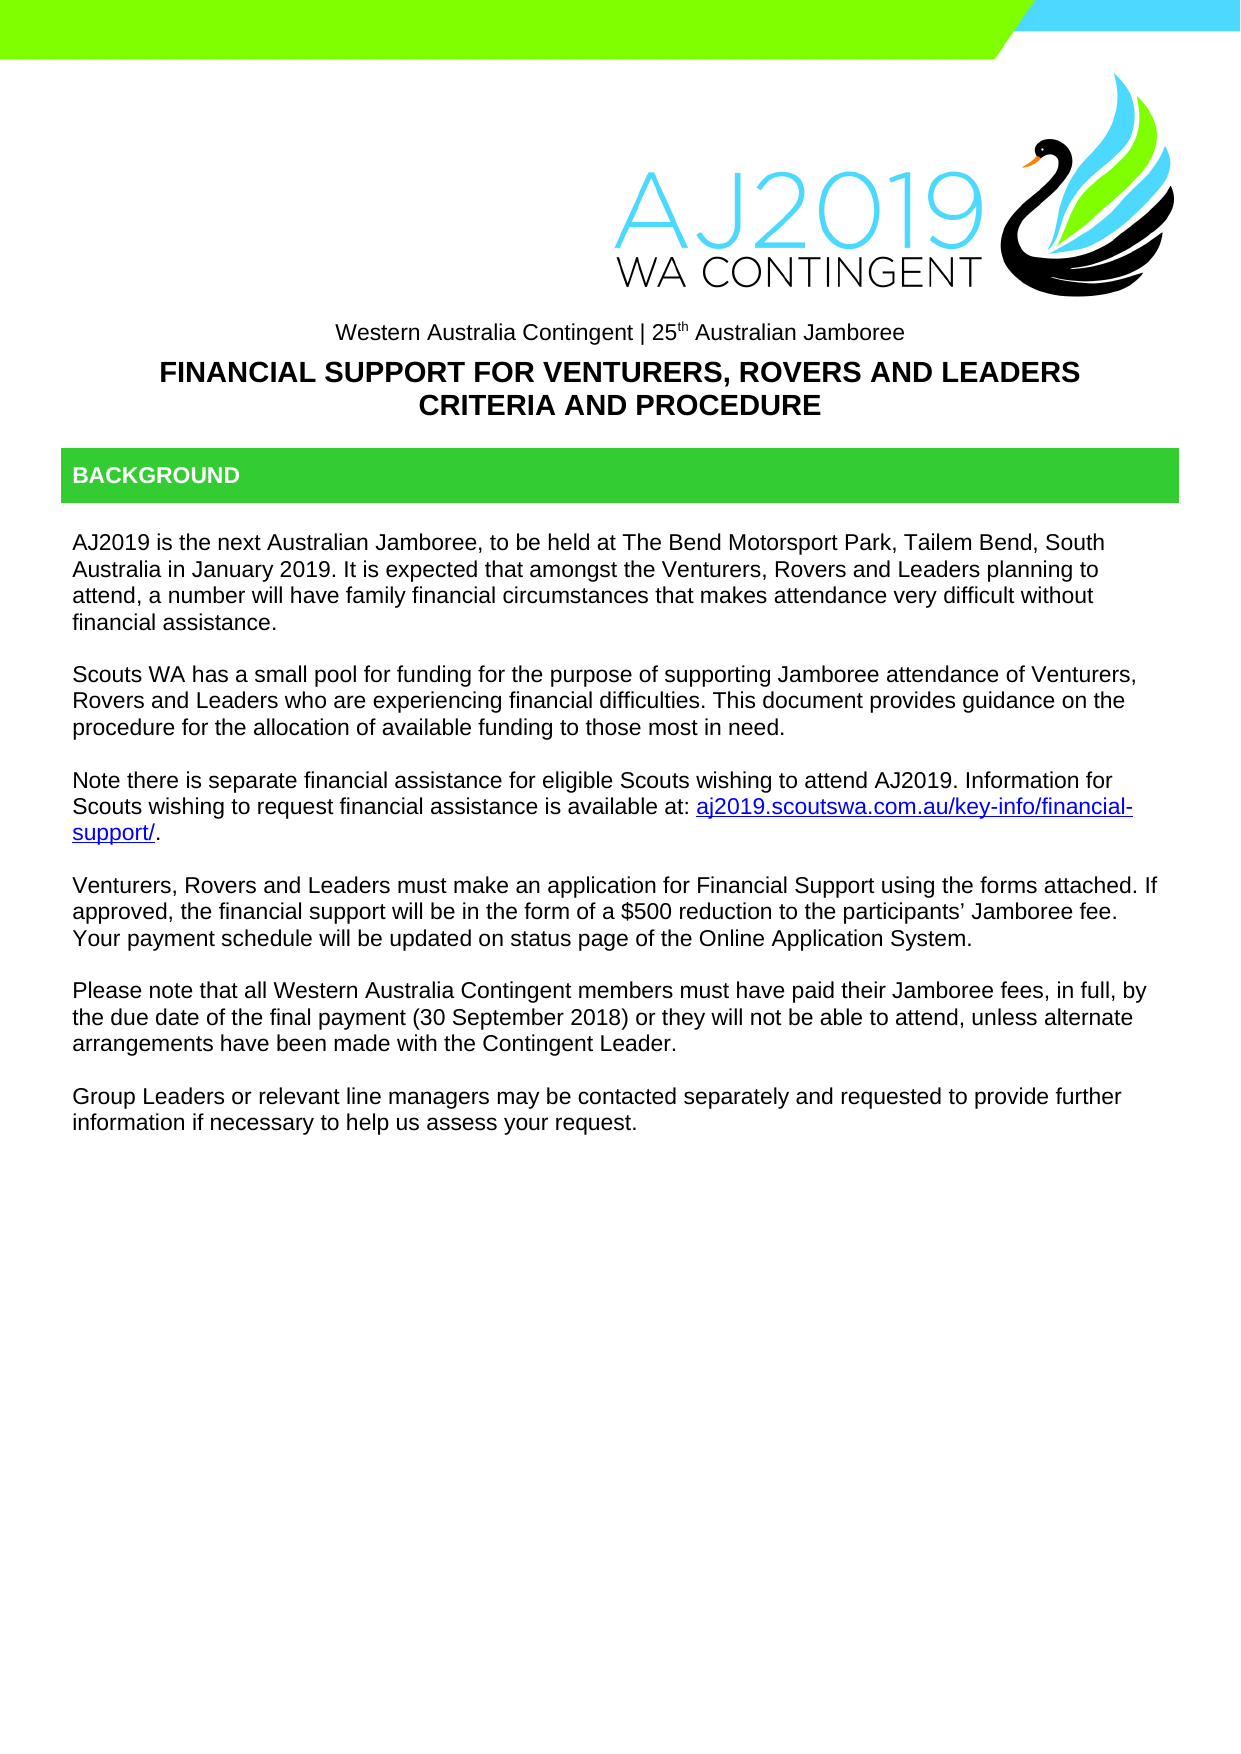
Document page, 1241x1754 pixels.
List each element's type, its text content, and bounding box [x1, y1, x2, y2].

text CRITERIA AND PROCEDURE [75, 388, 1165, 422]
text FINANCIAL SUPPORT FOR VENTURERS, ROVERS AND LEADERS [75, 355, 1165, 388]
table_cell AJ2019 is the next Australian Jamboree, to be held at The Bend Motorsport Park, Tailem Bend, South Australia in January 2019. It is expected that amongst the Venturers, Rovers and Leaders planning to attend, a number will have family financial circumstances that makes attendance very difficult without financial assistance. Scouts WA has a small pool for funding for the purpose of supporting Jamboree attendance of Venturers, Rovers and Leaders who are experiencing financial difficulties. This document provides guidance on the procedure for the allocation of available funding to those most in need. Note there is separate financial assistance for eligible Scouts wishing to attend AJ2019. Information for Scouts wishing to request financial assistance is available at: aj2019.scoutswa.com.au/key-info/financial-support/. Venturers, Rovers and Leaders must make an application for Financial Support using the forms attached. If approved, the financial support will be in the form of a $500 reduction to the participants’ Jamboree fee. Your payment schedule will be updated on status page of the Online Application System. Please note that all Western Australia Contingent members must have paid their Jamboree fees, in full, by the due date of the final payment (30 September 2018) or they will not be able to attend, unless alternate arrangements have been made with the Contingent Leader. Group Leaders or relevant line managers may be contacted separately and requested to provide further information if necessary to help us assess your request. [61, 503, 1179, 1136]
picture [0, 0, 1241, 319]
table_header BACKGROUND [61, 448, 1179, 503]
text Western Australia Contingent | 25th Australian Jamboree [75, 102, 1165, 345]
